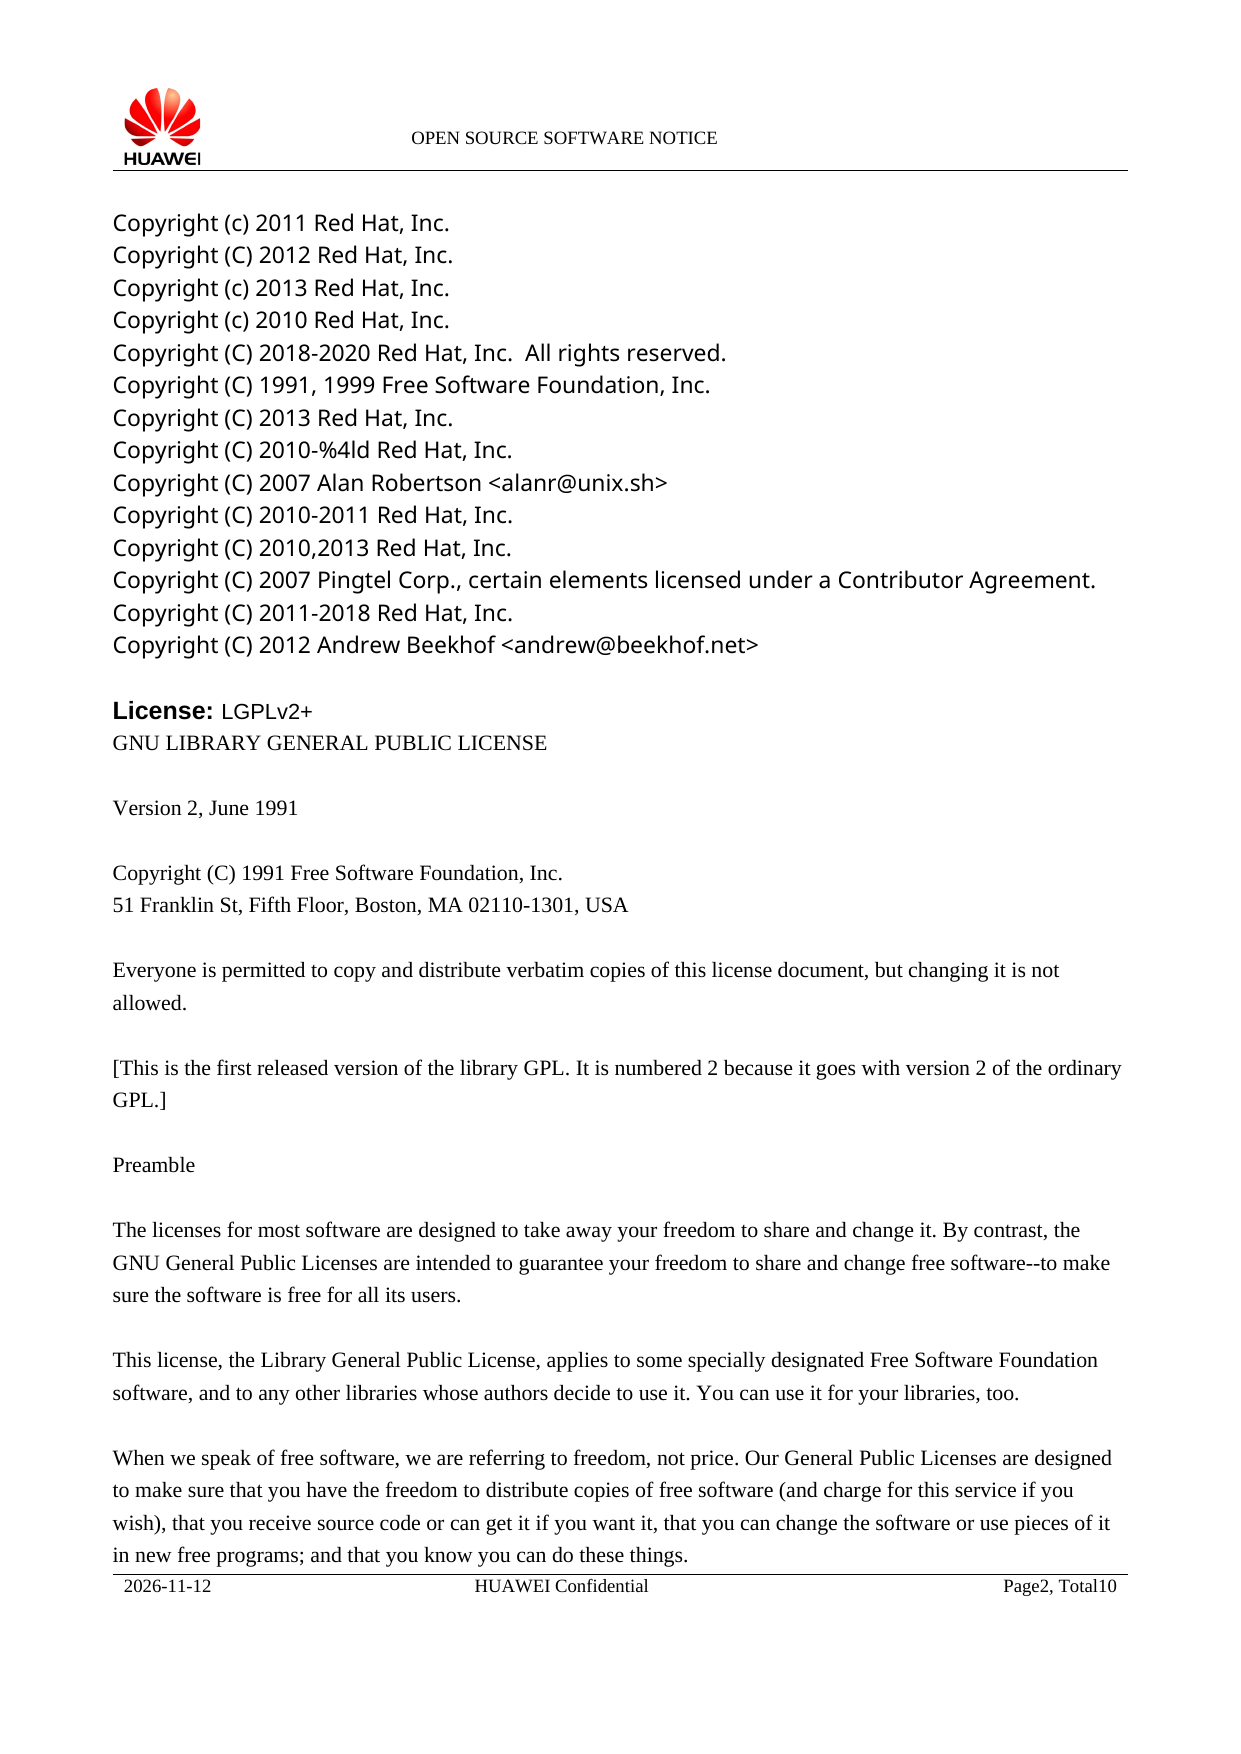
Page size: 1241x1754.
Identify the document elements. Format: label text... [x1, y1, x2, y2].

text License: LGPLv2+ [112, 694, 1128, 726]
picture [124, 88, 201, 165]
